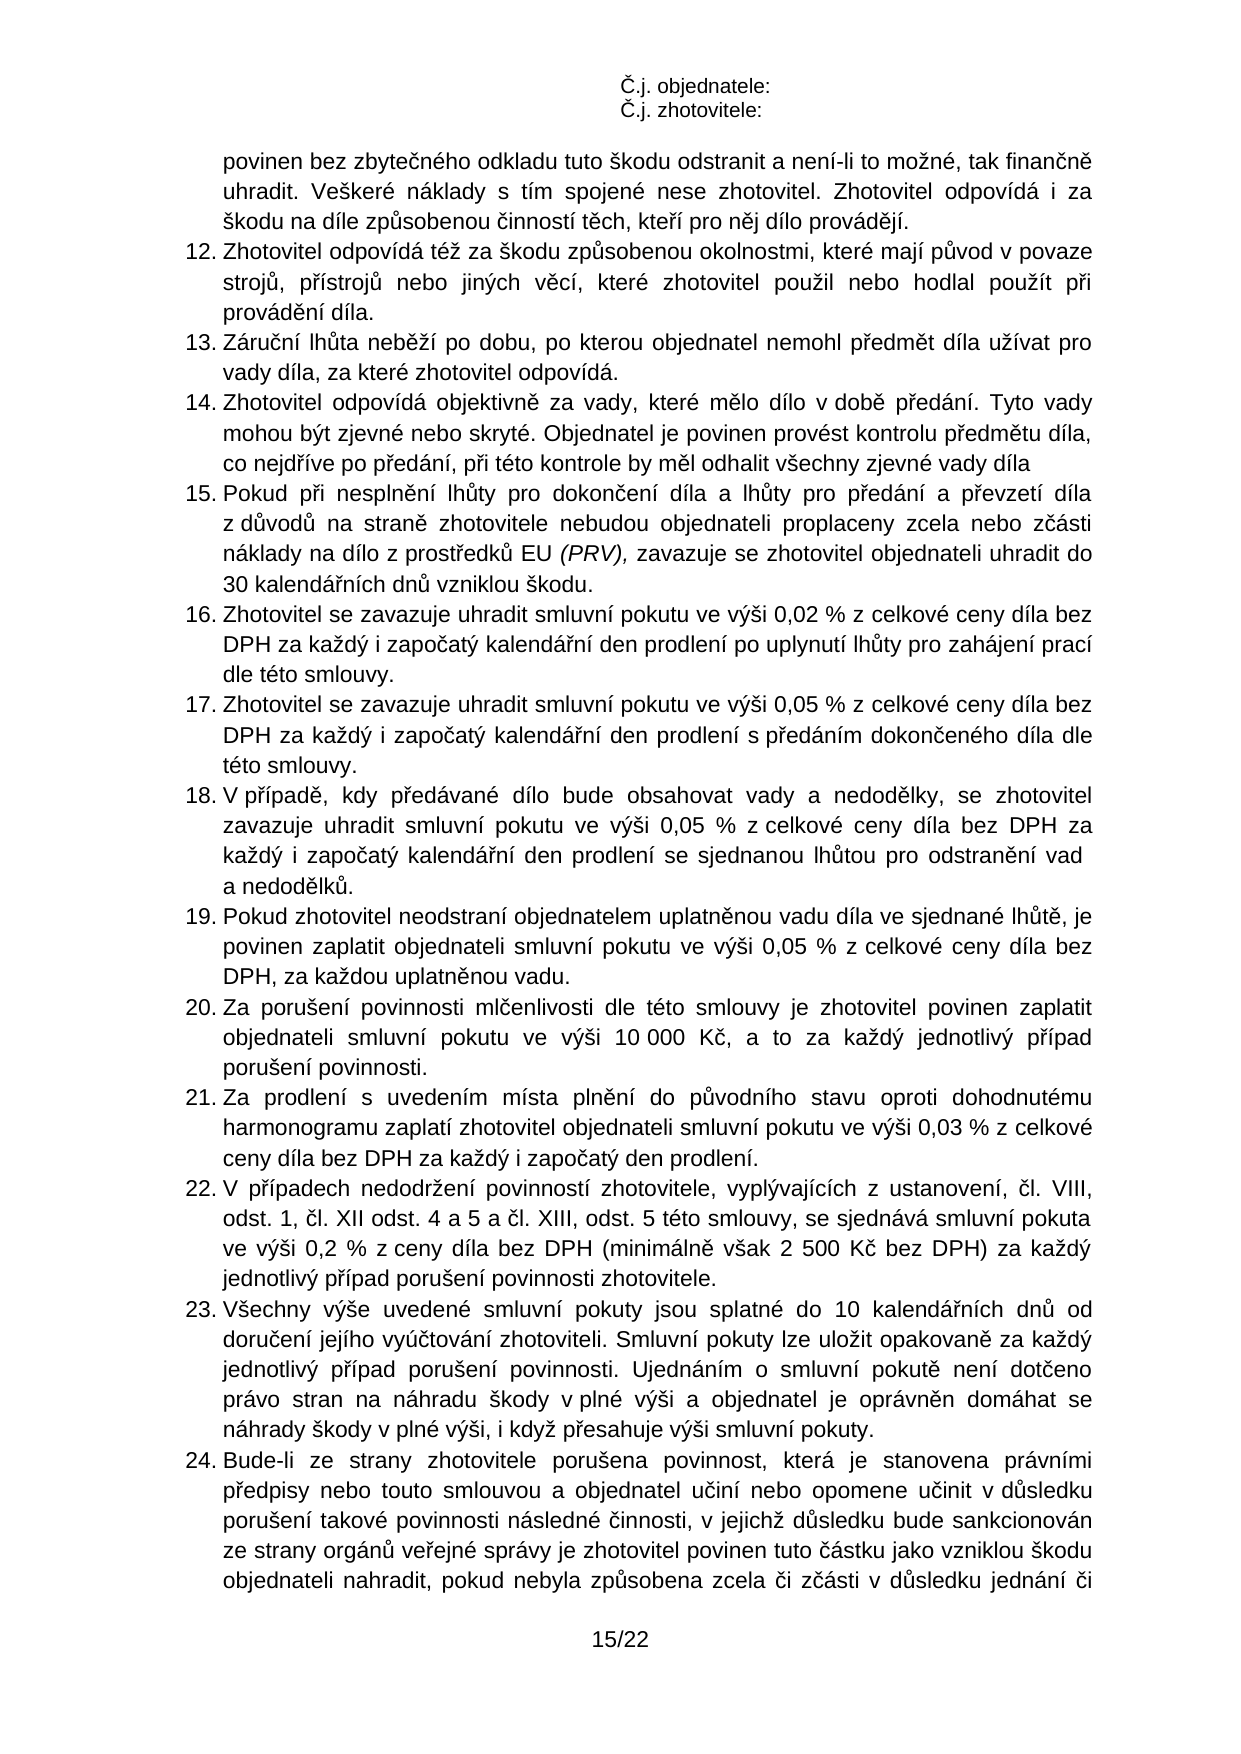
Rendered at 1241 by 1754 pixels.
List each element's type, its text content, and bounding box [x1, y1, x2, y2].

list Zhotovitel se zavazuje uhradit smluvní pokutu ve výši 0,05 % z celkové ceny díla bez DPH za každý i započatý kalendářní den prodlení s předáním dokončeného díla dle této smlouvy. [185, 691, 1093, 778]
list Pokud při nesplnění lhůty pro dokončení díla a lhůty pro předání a převzetí díla z důvodů na straně zhotovitele nebudou objednateli proplaceny zcela nebo zčásti náklady na dílo z prostředků EU (PRV), zavazuje se zhotovitel objednateli uhradit do 30 kalendářních dnů vzniklou škodu. [185, 480, 1093, 597]
list Zhotovitel odpovídá objektivně za vady, které mělo dílo v době předání. Tyto vady mohou být zjevné nebo skryté. Objednatel je povinen provést kontrolu předmětu díla, co nejdříve po předání, při této kontrole by měl odhalit všechny zjevné vady díla [185, 389, 1093, 476]
list Za prodlení s uvedením místa plnění do původního stavu oproti dohodnutému harmonogramu zaplatí zhotovitel objednateli smluvní pokutu ve výši 0,03 % z celkové ceny díla bez DPH za každý i započatý den prodlení. [185, 1084, 1093, 1171]
list V případě, kdy předávané dílo bude obsahovat vady a nedodělky, se zhotovitel zavazuje uhradit smluvní pokutu ve výši 0,05 % z celkové ceny díla bez DPH za každý i započatý kalendářní den prodlení se sjednanou lhůtou pro odstranění vad a nedodělků. [185, 782, 1093, 899]
list Zhotovitel se zavazuje uhradit smluvní pokutu ve výši 0,02 % z celkové ceny díla bez DPH za každý i započatý kalendářní den prodlení po uplynutí lhůty pro zahájení prací dle této smlouvy. [185, 601, 1093, 687]
list Záruční lhůta neběží po dobu, po kterou objednatel nemohl předmět díla užívat pro vady díla, za které zhotovitel odpovídá. [185, 329, 1093, 385]
list V případech nedodržení povinností zhotovitele, vyplývajících z ustanovení, čl. VIII, odst. 1, čl. XII odst. 4 a 5 a čl. XIII, odst. 5 této smlouvy, se sjednává smluvní pokuta ve výši 0,2 % z ceny díla bez DPH (minimálně však 2 500 Kč bez DPH) za každý jednotlivý případ porušení povinnosti zhotovitele. [185, 1175, 1093, 1292]
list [185, 1447, 1093, 1594]
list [185, 148, 1093, 234]
list Za porušení povinnosti mlčenlivosti dle této smlouvy je zhotovitel povinen zaplatit objednateli smluvní pokutu ve výši 10 000 Kč, a to za každý jednotlivý případ porušení povinnosti. [185, 993, 1093, 1080]
list Všechny výše uvedené smluvní pokuty jsou splatné do 10 kalendářních dnů od doručení jejího vyúčtování zhotoviteli. Smluvní pokuty lze uložit opakovaně za každý jednotlivý případ porušení povinnosti. Ujednáním o smluvní pokutě není dotčeno právo stran na náhradu škody v plné výši a objednatel je oprávněn domáhat se náhrady škody v plné výši, i když přesahuje výši smluvní pokuty. [185, 1296, 1093, 1443]
list Pokud zhotovitel neodstraní objednatelem uplatněnou vadu díla ve sjednané lhůtě, je povinen zaplatit objednateli smluvní pokutu ve výši 0,05 % z celkové ceny díla bez DPH, za každou uplatněnou vadu. [185, 903, 1093, 989]
list Zhotovitel odpovídá též za škodu způsobenou okolnostmi, které mají původ v povaze strojů, přístrojů nebo jiných věcí, které zhotovitel použil nebo hodlal použít při provádění díla. [185, 238, 1093, 325]
